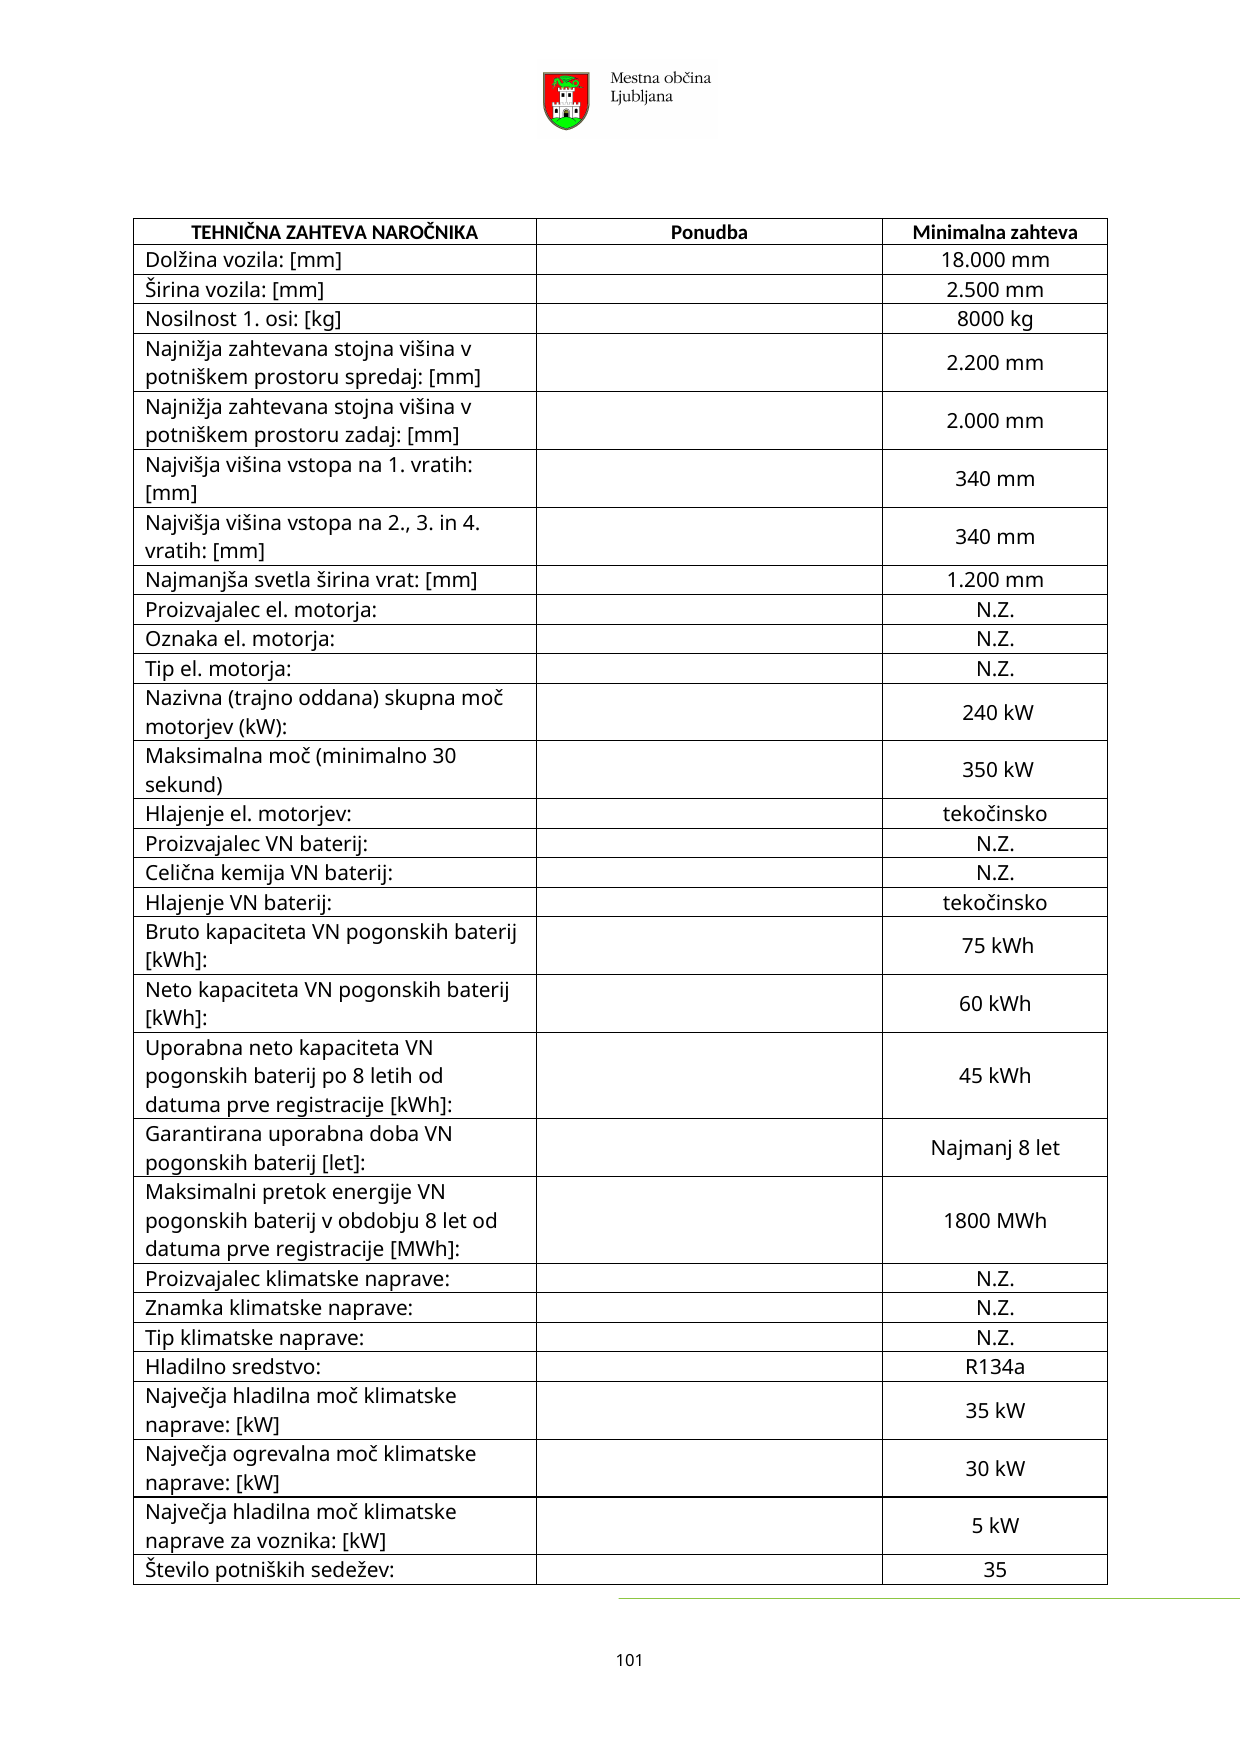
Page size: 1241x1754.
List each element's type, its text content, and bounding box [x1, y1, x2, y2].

table_cell [537, 858, 882, 887]
table_cell 60 kWh [883, 975, 1107, 1032]
table_cell Neto kapaciteta VN pogonskih baterij [kWh]: [134, 975, 536, 1032]
table_cell [537, 1033, 882, 1118]
table_cell 35 [883, 1555, 1107, 1584]
table_cell 2.500 mm [883, 275, 1107, 303]
table_cell 5 kW [883, 1498, 1107, 1554]
table_cell 1800 MWh [883, 1177, 1107, 1263]
table_cell Najvišja višina vstopa na 1. vratih: [mm] [134, 450, 536, 507]
table_cell [537, 275, 882, 303]
table_cell 350 kW [883, 741, 1107, 798]
table_cell [537, 684, 882, 740]
table_header Minimalna zahteva [883, 219, 1107, 244]
table_cell Garantirana uporabna doba VN pogonskih baterij [let]: [134, 1119, 536, 1176]
table_header Ponudba [537, 219, 882, 244]
table_cell Tip klimatske naprave: [134, 1323, 536, 1351]
table_cell R134a [883, 1352, 1107, 1381]
table_cell Širina vozila: [mm] [134, 275, 536, 303]
table_cell Največja ogrevalna moč klimatske naprave: [kW] [134, 1440, 536, 1496]
table_cell Hladilno sredstvo: [134, 1352, 536, 1381]
table_cell Znamka klimatske naprave: [134, 1293, 536, 1322]
table_cell [537, 1264, 882, 1292]
table_cell [537, 566, 882, 594]
table_cell Nosilnost 1. osi: [kg] [134, 304, 536, 333]
table_cell [537, 508, 882, 564]
table_cell 45 kWh [883, 1033, 1107, 1118]
table_cell [537, 1498, 882, 1554]
table_cell 1.200 mm [883, 566, 1107, 594]
table_cell [537, 304, 882, 333]
table_cell 340 mm [883, 450, 1107, 507]
table_cell Proizvajalec klimatske naprave: [134, 1264, 536, 1292]
table_cell 8000 kg [883, 304, 1107, 333]
table_cell 18.000 mm [883, 245, 1107, 274]
table_cell Hlajenje el. motorjev: [134, 799, 536, 828]
table_cell Najvišja višina vstopa na 2., 3. in 4. vratih: [mm] [134, 508, 536, 564]
table_cell Nazivna (trajno oddana) skupna moč motorjev (kW): [134, 684, 536, 740]
table_cell [537, 1555, 882, 1584]
table_cell Hlajenje VN baterij: [134, 888, 536, 916]
table_cell Najmanjša svetla širina vrat: [mm] [134, 566, 536, 594]
table_cell [537, 625, 882, 653]
table_cell [537, 829, 882, 857]
table_cell Bruto kapaciteta VN pogonskih baterij [kWh]: [134, 917, 536, 974]
table_cell [537, 1382, 882, 1438]
table_cell Najnižja zahtevana stojna višina v potniškem prostoru spredaj: [mm] [134, 334, 536, 391]
table_cell Največja hladilna moč klimatske naprave: [kW] [134, 1382, 536, 1438]
table_cell 2.200 mm [883, 334, 1107, 391]
table_cell N.Z. [883, 625, 1107, 653]
table_cell N.Z. [883, 654, 1107, 682]
table_cell [537, 888, 882, 916]
table_cell [537, 799, 882, 828]
table_cell [537, 1352, 882, 1381]
table_cell tekočinsko [883, 799, 1107, 828]
table_cell [537, 392, 882, 449]
table_cell tekočinsko [883, 888, 1107, 916]
table_cell 2.000 mm [883, 392, 1107, 449]
table_cell N.Z. [883, 1264, 1107, 1292]
table_cell N.Z. [883, 1293, 1107, 1322]
table_cell [537, 334, 882, 391]
table_cell [537, 1323, 882, 1351]
table_cell [537, 245, 882, 274]
table_cell [537, 595, 882, 623]
table_cell Maksimalni pretok energije VN pogonskih baterij v obdobju 8 let od datuma prve registracije [MWh]: [134, 1177, 536, 1263]
table_cell Število potniških sedežev: [134, 1555, 536, 1584]
table_cell Proizvajalec VN baterij: [134, 829, 536, 857]
table_cell N.Z. [883, 829, 1107, 857]
table_cell N.Z. [883, 858, 1107, 887]
table_cell Uporabna neto kapaciteta VN pogonskih baterij po 8 letih od datuma prve registracije [kWh]: [134, 1033, 536, 1118]
table_cell 75 kWh [883, 917, 1107, 974]
table_cell [537, 917, 882, 974]
table_cell [537, 975, 882, 1032]
table_cell Oznaka el. motorja: [134, 625, 536, 653]
table_cell 240 kW [883, 684, 1107, 740]
table_cell [537, 1177, 882, 1263]
table_cell 35 kW [883, 1382, 1107, 1438]
picture [536, 59, 719, 139]
table_cell 30 kW [883, 1440, 1107, 1496]
table_cell [537, 1293, 882, 1322]
table_cell N.Z. [883, 1323, 1107, 1351]
table_cell Največja hladilna moč klimatske naprave za voznika: [kW] [134, 1498, 536, 1554]
table_cell Tip el. motorja: [134, 654, 536, 682]
table_cell [537, 1119, 882, 1176]
table_cell [537, 1440, 882, 1496]
table_cell 340 mm [883, 508, 1107, 564]
table_cell [537, 450, 882, 507]
table_cell Najmanj 8 let [883, 1119, 1107, 1176]
table_cell Dolžina vozila: [mm] [134, 245, 536, 274]
table_cell [537, 654, 882, 682]
table_cell Najnižja zahtevana stojna višina v potniškem prostoru zadaj: [mm] [134, 392, 536, 449]
table_cell N.Z. [883, 595, 1107, 623]
table_cell Proizvajalec el. motorja: [134, 595, 536, 623]
table_cell Celična kemija VN baterij: [134, 858, 536, 887]
table_header TEHNIČNA ZAHTEVA NAROČNIKA [134, 219, 536, 244]
table_cell Maksimalna moč (minimalno 30 sekund) [134, 741, 536, 798]
table_cell [537, 741, 882, 798]
